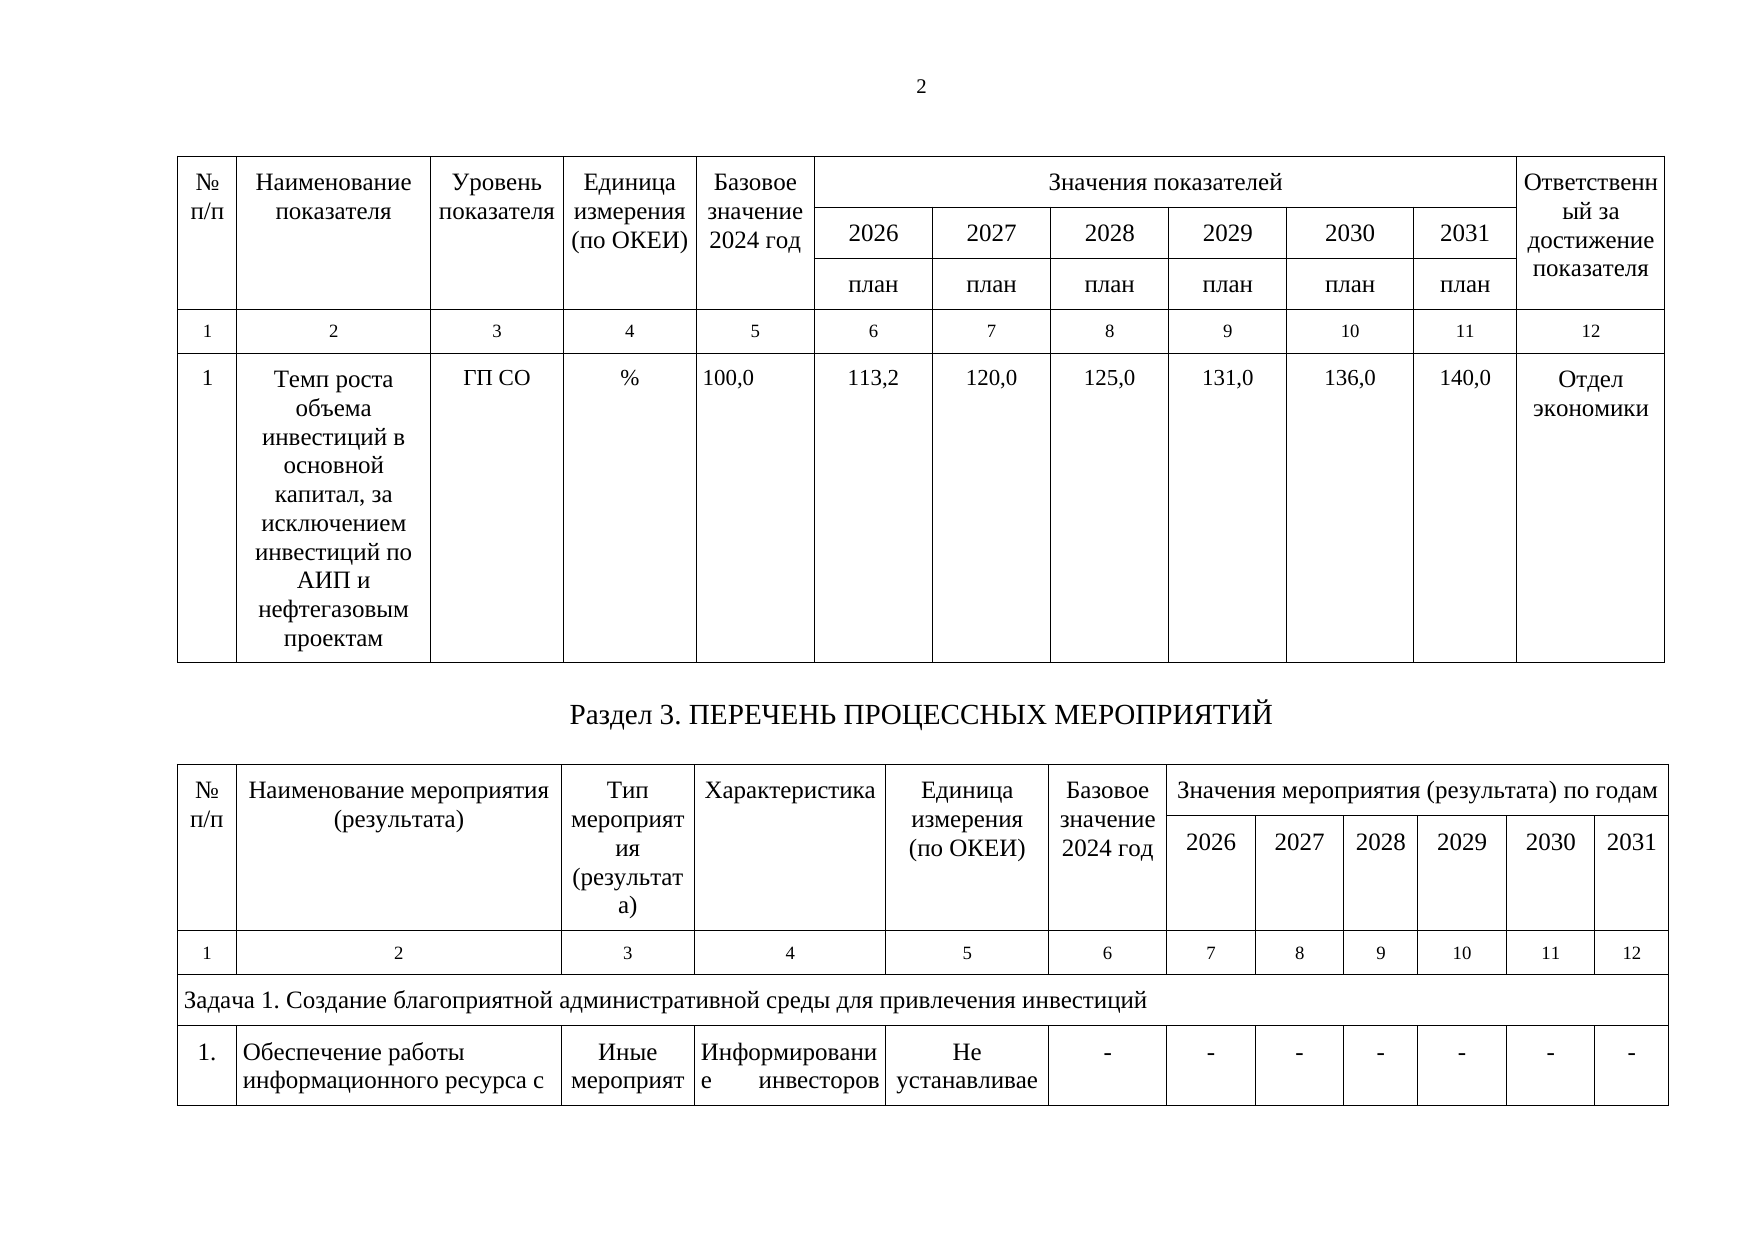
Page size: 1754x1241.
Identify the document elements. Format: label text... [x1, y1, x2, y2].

table_cell 2 [237, 931, 561, 974]
table_cell 1. [178, 1026, 236, 1105]
table_cell план [1287, 259, 1413, 309]
table_header Наименование мероприятия (результата) [237, 765, 561, 930]
table_cell 9 [1169, 310, 1286, 352]
table_cell 1 [178, 931, 236, 974]
table_header Значения показателей [815, 157, 1516, 207]
table_cell 10 [1287, 310, 1413, 352]
table_cell 100,0 [697, 354, 814, 662]
table_cell 10 [1418, 931, 1506, 974]
table_header Ответственный за достижение показателя [1517, 157, 1664, 309]
table_cell 2026 [1167, 816, 1255, 930]
table_cell 6 [815, 310, 932, 352]
table_cell 3 [431, 310, 563, 352]
table_cell 2029 [1169, 208, 1286, 258]
table_header Базовое значение 2024 год [1049, 765, 1166, 930]
table_cell 2030 [1287, 208, 1413, 258]
table_header Базовое значение 2024 год [697, 157, 814, 309]
table_cell 2028 [1344, 816, 1417, 930]
table_header Наименование показателя [237, 157, 430, 309]
table_cell - [1344, 1026, 1417, 1105]
table_header Значения мероприятия (результата) по годам [1167, 765, 1668, 815]
text Раздел 3. ПЕРЕЧЕНЬ ПРОЦЕССНЫХ МЕРОПРИЯТИЙ [177, 697, 1665, 730]
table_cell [237, 1026, 561, 1105]
table_header Единица измерения (по ОКЕИ) [886, 765, 1048, 930]
table_cell 6 [1049, 931, 1166, 974]
table_header Характеристика [695, 765, 885, 930]
table_cell 120,0 [933, 354, 1050, 662]
table_cell Иные мероприятия [562, 1026, 694, 1105]
table_cell 2 [237, 310, 430, 352]
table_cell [695, 1026, 885, 1105]
table_cell - [1049, 1026, 1166, 1105]
table_cell - [1167, 1026, 1255, 1105]
table_header № п/п [178, 157, 236, 309]
table_cell 8 [1256, 931, 1343, 974]
table_cell 5 [886, 931, 1048, 974]
table_cell - [1507, 1026, 1594, 1105]
table_cell 4 [564, 310, 696, 352]
table_cell 11 [1414, 310, 1516, 352]
table_cell 11 [1507, 931, 1594, 974]
table_cell 12 [1517, 310, 1664, 352]
table_header № п/п [178, 765, 236, 930]
table_cell 8 [1051, 310, 1168, 352]
table_cell Не устанавливается [886, 1026, 1048, 1105]
table_cell 3 [562, 931, 694, 974]
table_cell 2031 [1595, 816, 1668, 930]
table_cell Темп роста объема инвестиций в основной капитал, за исключением инвестиций по АИП и нефтегазовым проектам [237, 354, 430, 662]
table_cell 2026 [815, 208, 932, 258]
table_cell Задача 1. Создание благоприятной административной среды для привлечения инвестиций [178, 975, 1668, 1025]
table_header Уровень показателя [431, 157, 563, 309]
table_cell 2028 [1051, 208, 1168, 258]
table_cell 5 [697, 310, 814, 352]
table_cell 2027 [1256, 816, 1343, 930]
table_cell 7 [933, 310, 1050, 352]
table_cell - [1595, 1026, 1668, 1105]
table_cell 2029 [1418, 816, 1506, 930]
table_cell план [1051, 259, 1168, 309]
table_cell 113,2 [815, 354, 932, 662]
table_cell 125,0 [1051, 354, 1168, 662]
table_cell 131,0 [1169, 354, 1286, 662]
table_cell - [1256, 1026, 1343, 1105]
table_cell 1 [178, 354, 236, 662]
table_cell 2031 [1414, 208, 1516, 258]
table_cell 7 [1167, 931, 1255, 974]
table_cell план [1414, 259, 1516, 309]
table_cell 136,0 [1287, 354, 1413, 662]
table_cell план [1169, 259, 1286, 309]
table_cell 140,0 [1414, 354, 1516, 662]
table_cell 4 [695, 931, 885, 974]
table_cell план [815, 259, 932, 309]
table_cell - [1418, 1026, 1506, 1105]
table_cell 9 [1344, 931, 1417, 974]
table_cell 1 [178, 310, 236, 352]
table_cell Отдел экономики [1517, 354, 1664, 662]
table_header Единица измерения (по ОКЕИ) [564, 157, 696, 309]
table_cell ГП СО [431, 354, 563, 662]
table_cell 12 [1595, 931, 1668, 974]
table_cell 2030 [1507, 816, 1594, 930]
table_cell план [933, 259, 1050, 309]
table_header Тип мероприятия (результата) [562, 765, 694, 930]
table_cell 2027 [933, 208, 1050, 258]
table_cell % [564, 354, 696, 662]
